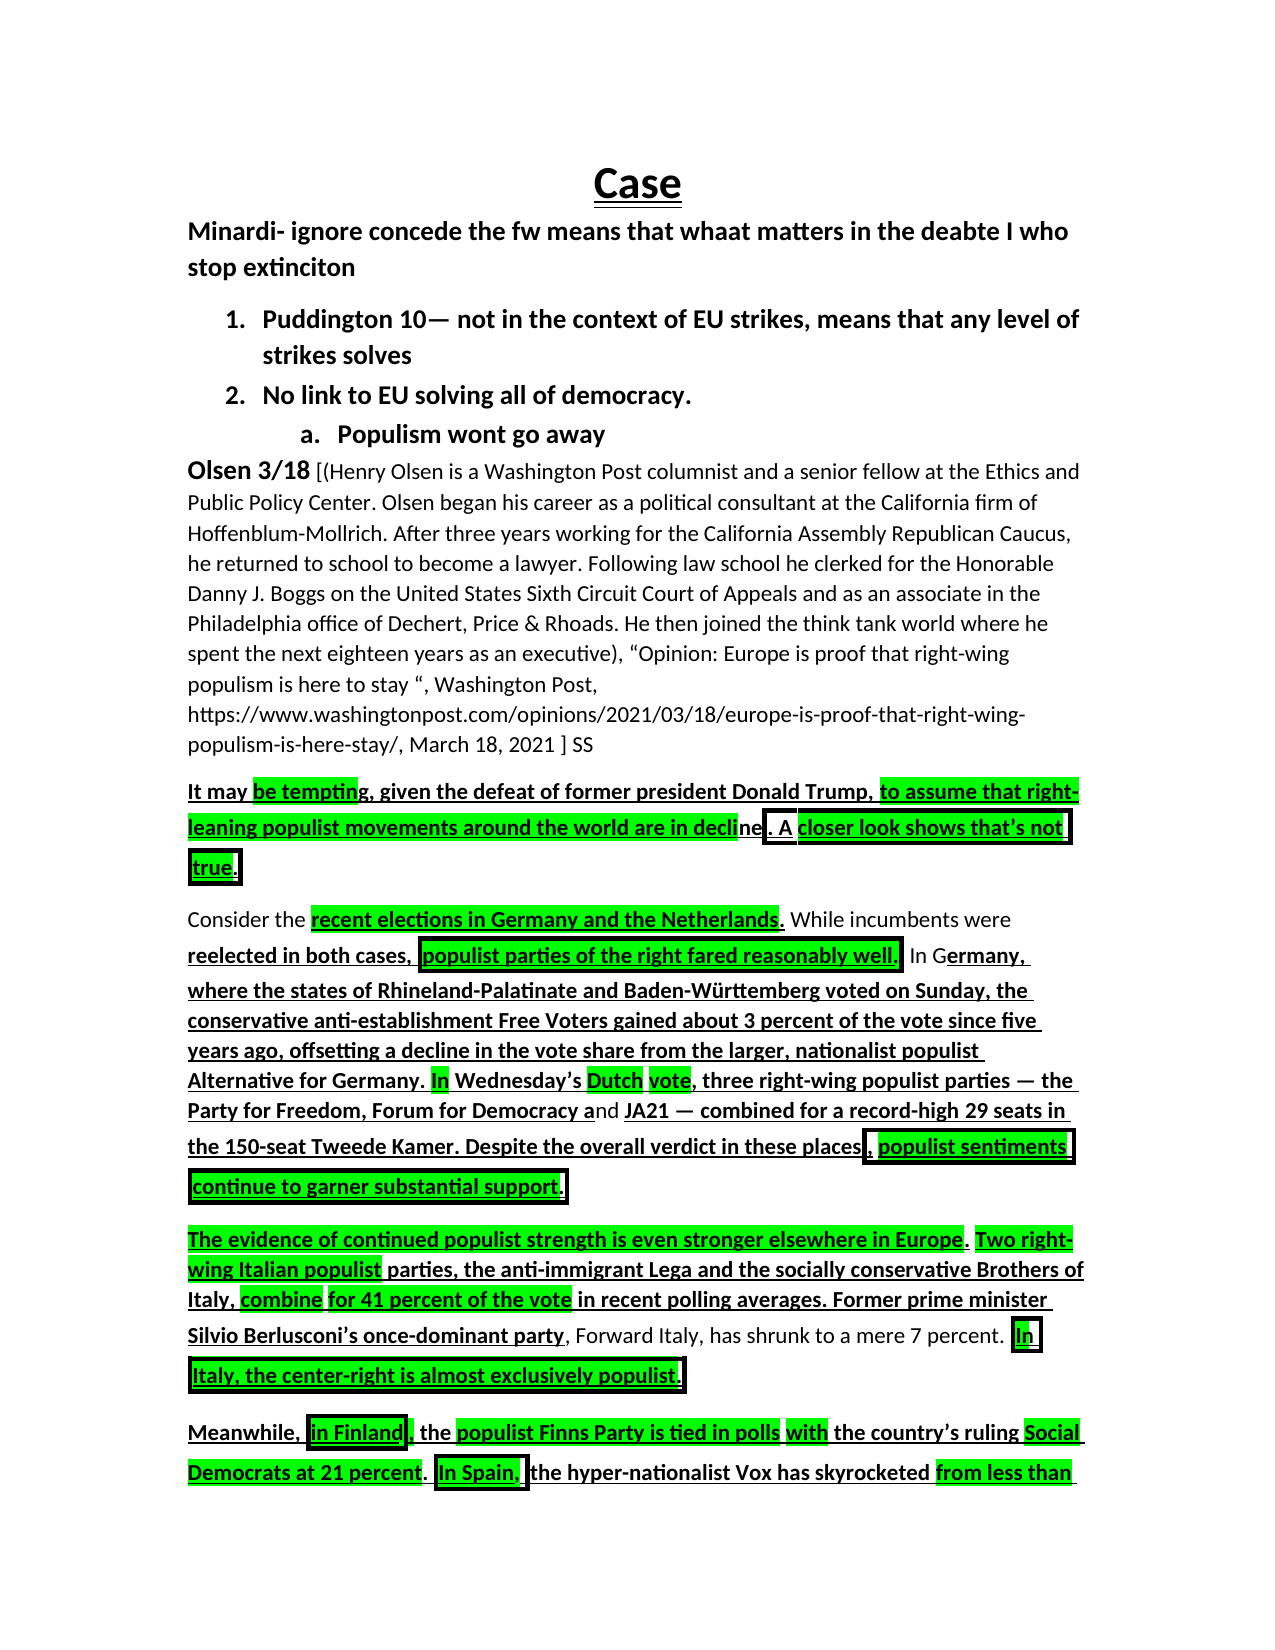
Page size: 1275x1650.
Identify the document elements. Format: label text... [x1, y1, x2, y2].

text Consider the recent elections in Germany and the Netherlands. While incumbents were reelected in both cases, populist parties of the right fared reasonably well. In Germany, where the states of Rhineland-Palatinate and Baden-Württemberg voted on Sunday, the conservative anti-establishment Free Voters gained about 3 percent of the vote since five years ago, offsetting a decline in the vote share from the larger, nationalist populist Alternative for Germany. In Wednesday’s Dutch vote, three right-wing populist parties — the Party for Freedom, Forum for Democracy and JA21 — combined for a record-high 29 seats in the 150-seat Tweede Kamer. Despite the overall verdict in these places, populist sentiments continue to garner substantial support. [187, 905, 1087, 1205]
text It may be tempting, given the defeat of former president Donald Trump, to assume that right-leaning populist movements around the world are in decline. A closer look shows that’s not true. [187, 777, 1087, 886]
subtitle No link to EU solving all of democracy. [225, 378, 1087, 411]
text The evidence of continued populist strength is even stronger elsewhere in Europe. Two right-wing Italian populist parties, the anti-immigrant Lega and the socially conservative Brothers of Italy, combine for 41 percent of the vote in recent polling averages. Former prime minister Silvio Berlusconi’s once-dominant party, Forward Italy, has shrunk to a mere 7 percent. In Italy, the center-right is almost exclusively populist. [187, 1225, 1087, 1394]
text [187, 1413, 1087, 1491]
subtitle Populism wont go away [300, 418, 1087, 451]
text Minardi- ignore concede the fw means that whaat matters in the deabte I who stop extinciton [187, 214, 1087, 283]
text Olsen 3/18 [(Henry Olsen is a Washington Post columnist and a senior fellow at the Ethics and Public Policy Center. Olsen began his career as a political consultant at the California firm of Hoffenblum-Mollrich. After three years working for the California Assembly Republican Caucus, he returned to school to become a lawyer. Following law school he clerked for the Honorable Danny J. Boggs on the United States Sixth Circuit Court of Appeals and as an associate in the Philadelphia office of Dechert, Price & Rhoads. He then joined the think tank world where he spent the next eighteen years as an executive), “Opinion: Europe is proof that right-wing populism is here to stay “, Washington Post, https://www.washingtonpost.com/opinions/2021/03/18/europe-is-proof-that-right-wing-populism-is-here-stay/, March 18, 2021 ] SS [187, 453, 1087, 758]
subtitle Case [187, 154, 1087, 210]
subtitle Puddington 10— not in the context of EU strikes, means that any level of strikes solves [225, 302, 1087, 371]
